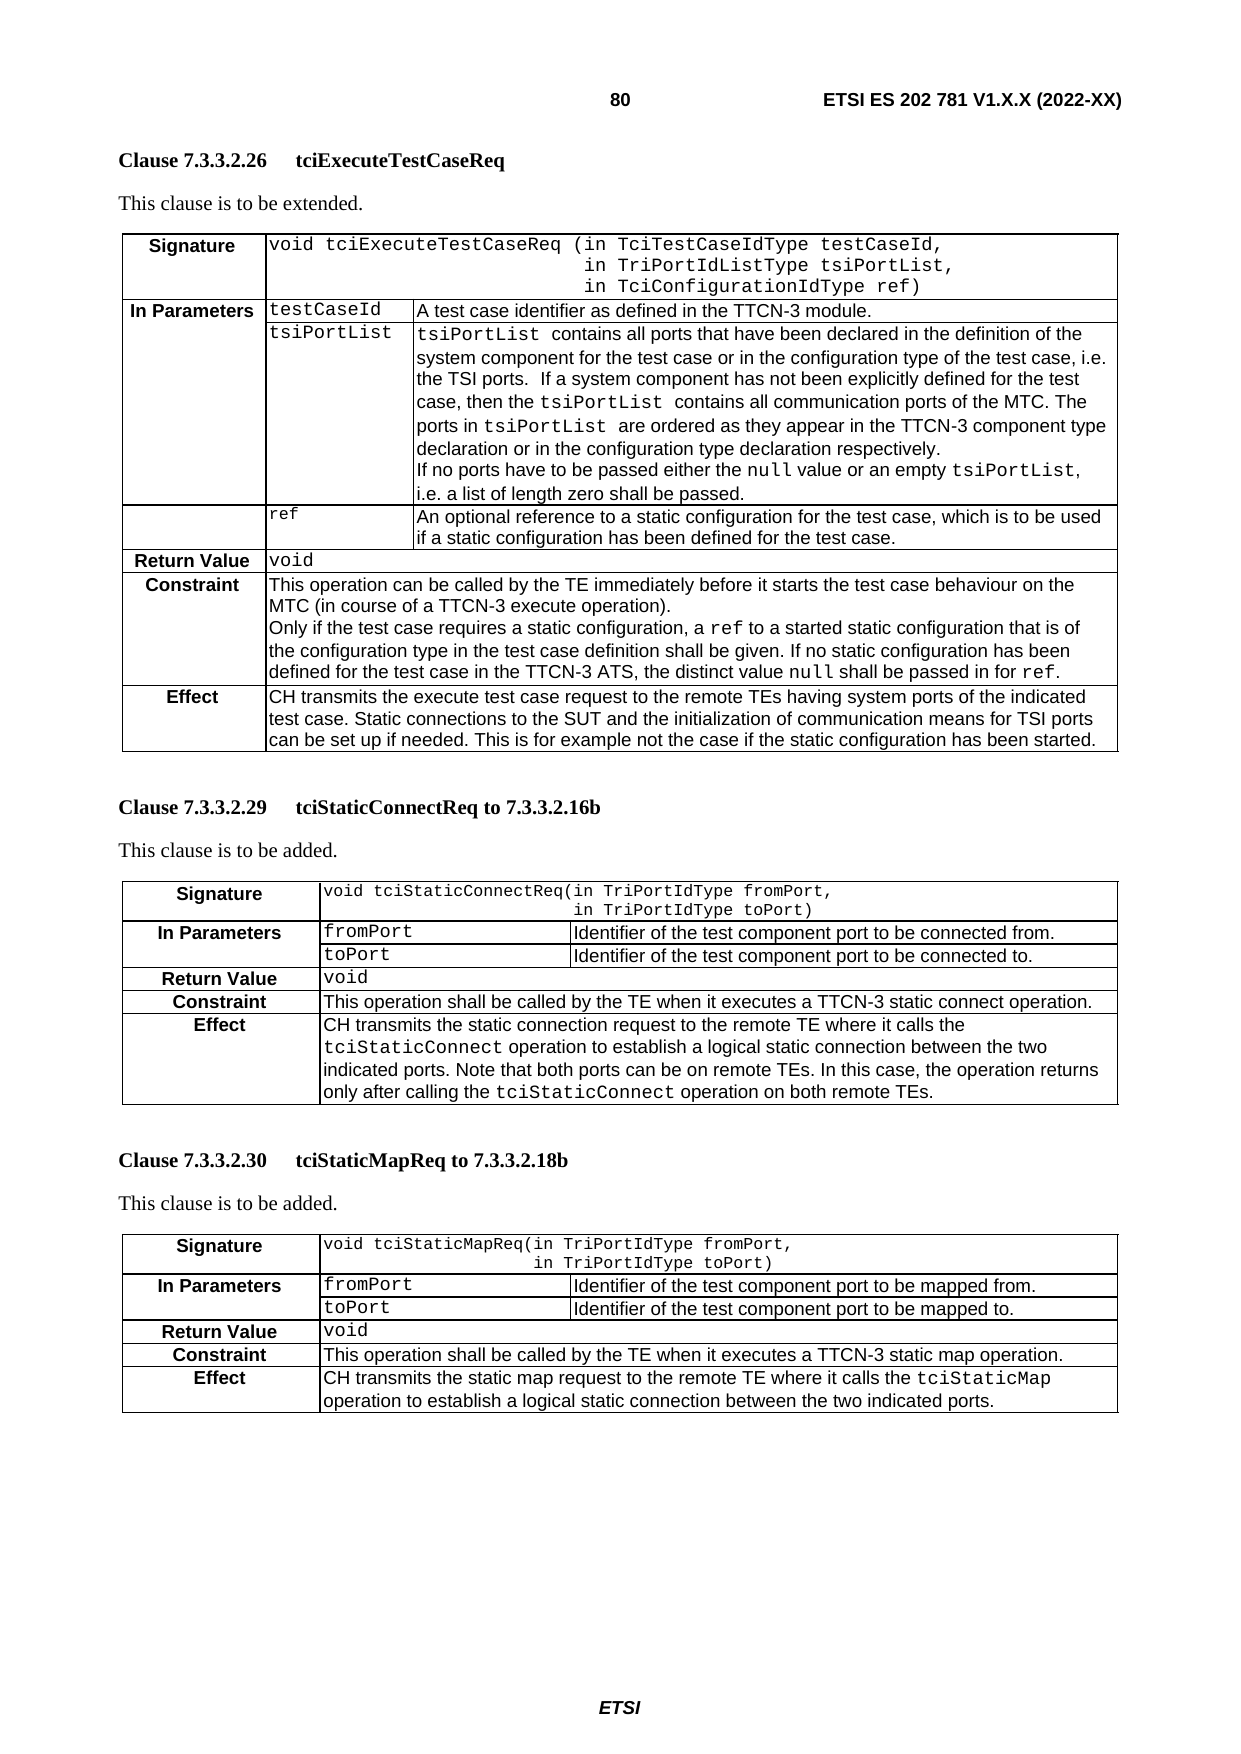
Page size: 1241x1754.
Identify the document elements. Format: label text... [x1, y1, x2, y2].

table_cell CH transmits the static map request to the remote TE where it calls the tciStaticMap operation to establish a logical static connection between the two indicated ports. [321, 1367, 1117, 1412]
table_cell void [267, 550, 1117, 572]
table_cell Return Value [123, 968, 319, 989]
text This clause is to be added. [118, 1191, 1122, 1215]
table_cell Return Value [123, 550, 265, 572]
table_cell [123, 506, 265, 549]
table_cell Identifier of the test component port to be connected from. [571, 922, 1117, 943]
table_cell ref [267, 506, 413, 549]
table_cell void [321, 1321, 1117, 1342]
table_header void tciStaticConnectReq(in TriPortIdType fromPort, in TriPortIdType toPort) [321, 882, 1117, 920]
table_cell This operation can be called by the TE immediately before it starts the test case behaviour on the MTC (in course of a TTCN-3 execute operation). Only if the test case requires a static configuration, a ref to a started static configuration that is of the configuration type in the test case definition shall be given. If no static configuration has been defined for the test case in the TTCN-3 ATS, the distinct value null shall be passed in for ref. [267, 573, 1117, 684]
table_cell This operation shall be called by the TE when it executes a TTCN-3 static connect operation. [321, 991, 1117, 1013]
table_cell Identifier of the test component port to be mapped to. [571, 1298, 1117, 1319]
table_cell fromPort [321, 922, 570, 943]
table_header Signature [123, 1235, 319, 1273]
text Clause 7.3.3.2.26 tciExecuteTestCaseReq [118, 148, 1122, 172]
text This clause is to be extended. [118, 190, 1122, 214]
table_cell void [321, 968, 1117, 989]
table_cell Constraint [123, 991, 319, 1013]
table_header void tciStaticMapReq(in TriPortIdType fromPort, in TriPortIdType toPort) [321, 1235, 1117, 1273]
table_cell In Parameters [123, 300, 265, 504]
table_cell toPort [321, 945, 570, 966]
text Clause 7.3.3.2.30 tciStaticMapReq to 7.3.3.2.18b [118, 1148, 1122, 1172]
table_cell CH transmits the static connection request to the remote TE where it calls the tciStaticConnect operation to establish a logical static connection between the two indicated ports. Note that both ports can be on remote TEs. In this case, the operation returns only after calling the tciStaticConnect operation on both remote TEs. [321, 1014, 1117, 1104]
table_cell In Parameters [123, 1275, 319, 1319]
table_cell Effect [123, 1014, 319, 1104]
table_cell Identifier of the test component port to be mapped from. [571, 1275, 1117, 1296]
table_cell Effect [123, 686, 265, 751]
table_header Signature [123, 882, 320, 920]
table_cell Effect [123, 1367, 319, 1412]
table_cell CH transmits the execute test case request to the remote TEs having system ports of the indicated test case. Static connections to the SUT and the initialization of communication means for TSI ports can be set up if needed. This is for example not the case if the static configuration has been started. [267, 686, 1117, 751]
table_cell Identifier of the test component port to be connected to. [571, 945, 1117, 966]
table_cell A test case identifier as defined in the TTCN-3 module. [414, 300, 1117, 322]
table_cell In Parameters [123, 922, 319, 966]
text Clause 7.3.3.2.29 tciStaticConnectReq to 7.3.3.2.16b [118, 795, 1122, 819]
table_cell An optional reference to a static configuration for the test case, which is to be used if a static configuration has been defined for the test case. [414, 506, 1117, 549]
table_cell Constraint [123, 573, 265, 684]
table_cell testCaseId [267, 300, 413, 322]
text This clause is to be added. [118, 838, 1122, 862]
table_cell toPort [321, 1298, 570, 1319]
table_header Signature [123, 235, 265, 298]
table_cell This operation shall be called by the TE when it executes a TTCN-3 static map operation. [321, 1344, 1117, 1366]
table_cell Return Value [123, 1321, 319, 1342]
table_cell fromPort [321, 1275, 570, 1296]
table_cell tsiPortList [267, 323, 413, 504]
table_cell Constraint [123, 1344, 319, 1366]
table_cell tsiPortList contains all ports that have been declared in the definition of the system component for the test case or in the configuration type of the test case, i.e. the TSI ports. If a system component has not been explicitly defined for the test case, then the tsiPortList contains all communication ports of the MTC. The ports in tsiPortList are ordered as they appear in the TTCN-3 component type declaration or in the configuration type declaration respectively. If no ports have to be passed either the null value or an empty tsiPortList, i.e. a list of length zero shall be passed. [414, 323, 1117, 504]
table_header void tciExecuteTestCaseReq (in TciTestCaseIdType testCaseId, in TriPortIdListType tsiPortList, in TciConfigurationIdType ref) [267, 235, 1117, 298]
